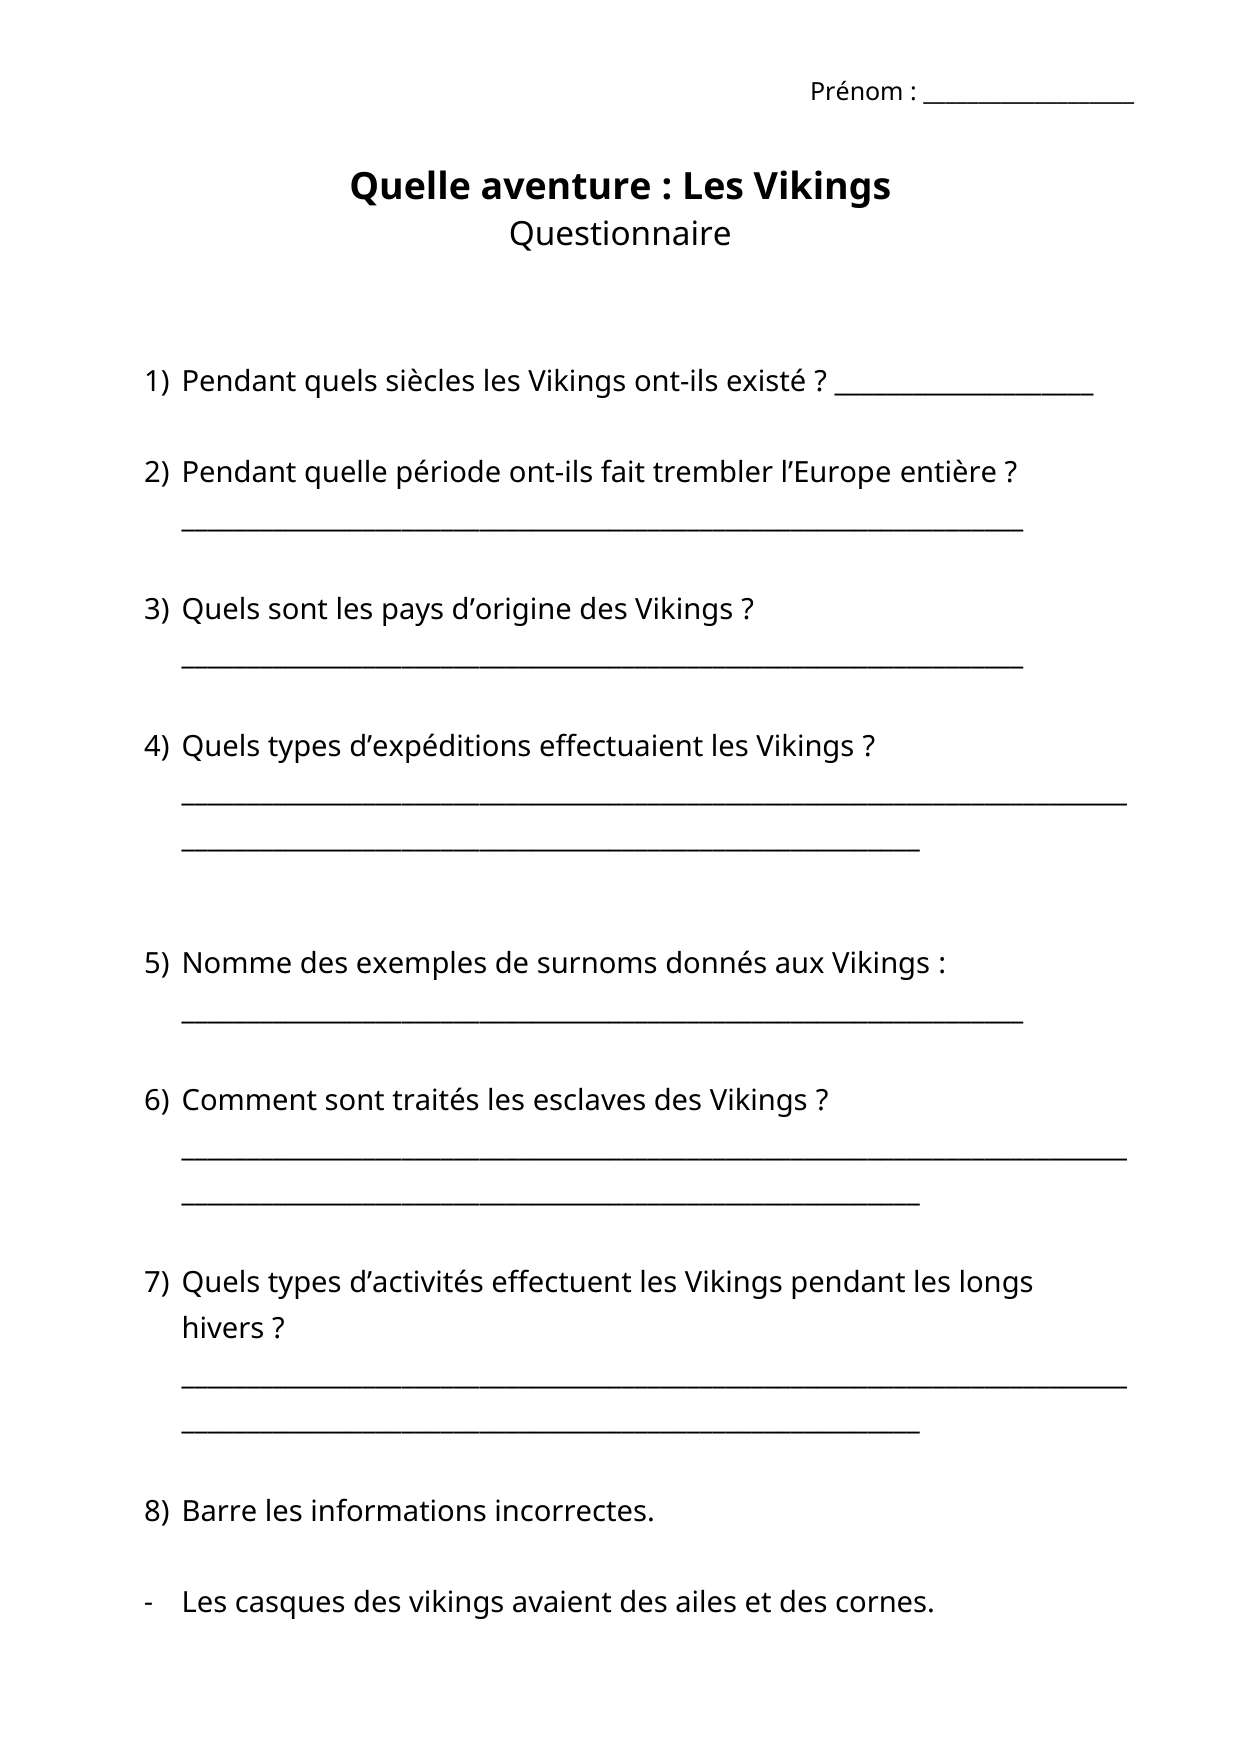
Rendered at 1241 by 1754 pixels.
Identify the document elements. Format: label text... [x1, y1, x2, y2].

list Pendant quelle période ont-ils fait trembler l’Europe entière ? [144, 451, 1134, 491]
list __________________________________________________________________________________________________________________________________ [181, 770, 1134, 856]
list _________________________________________________________________ [181, 633, 1134, 673]
list __________________________________________________________________________________________________________________________________ [181, 1125, 1134, 1210]
list __________________________________________________________________________________________________________________________________ [181, 1353, 1134, 1438]
list Les casques des vikings avaient des ailes et des cornes. [144, 1581, 1134, 1621]
list Quels types d’expéditions effectuaient les Vikings ? [144, 725, 1134, 764]
list _________________________________________________________________ [181, 988, 1134, 1028]
list Comment sont traités les esclaves des Vikings ? [144, 1079, 1134, 1119]
text Questionnaire [106, 210, 1134, 255]
list Quels types d’activités effectuent les Vikings pendant les longs hivers ? [144, 1262, 1134, 1347]
list Nomme des exemples de surnoms donnés aux Vikings : [144, 942, 1134, 982]
list Quels sont les pays d’origine des Vikings ? [144, 588, 1134, 628]
list _________________________________________________________________ [181, 497, 1134, 536]
list Barre les informations incorrectes. [144, 1490, 1134, 1529]
list Pendant quels siècles les Vikings ont-ils existé ? ____________________ [144, 360, 1134, 399]
text Quelle aventure : Les Vikings [106, 159, 1134, 210]
